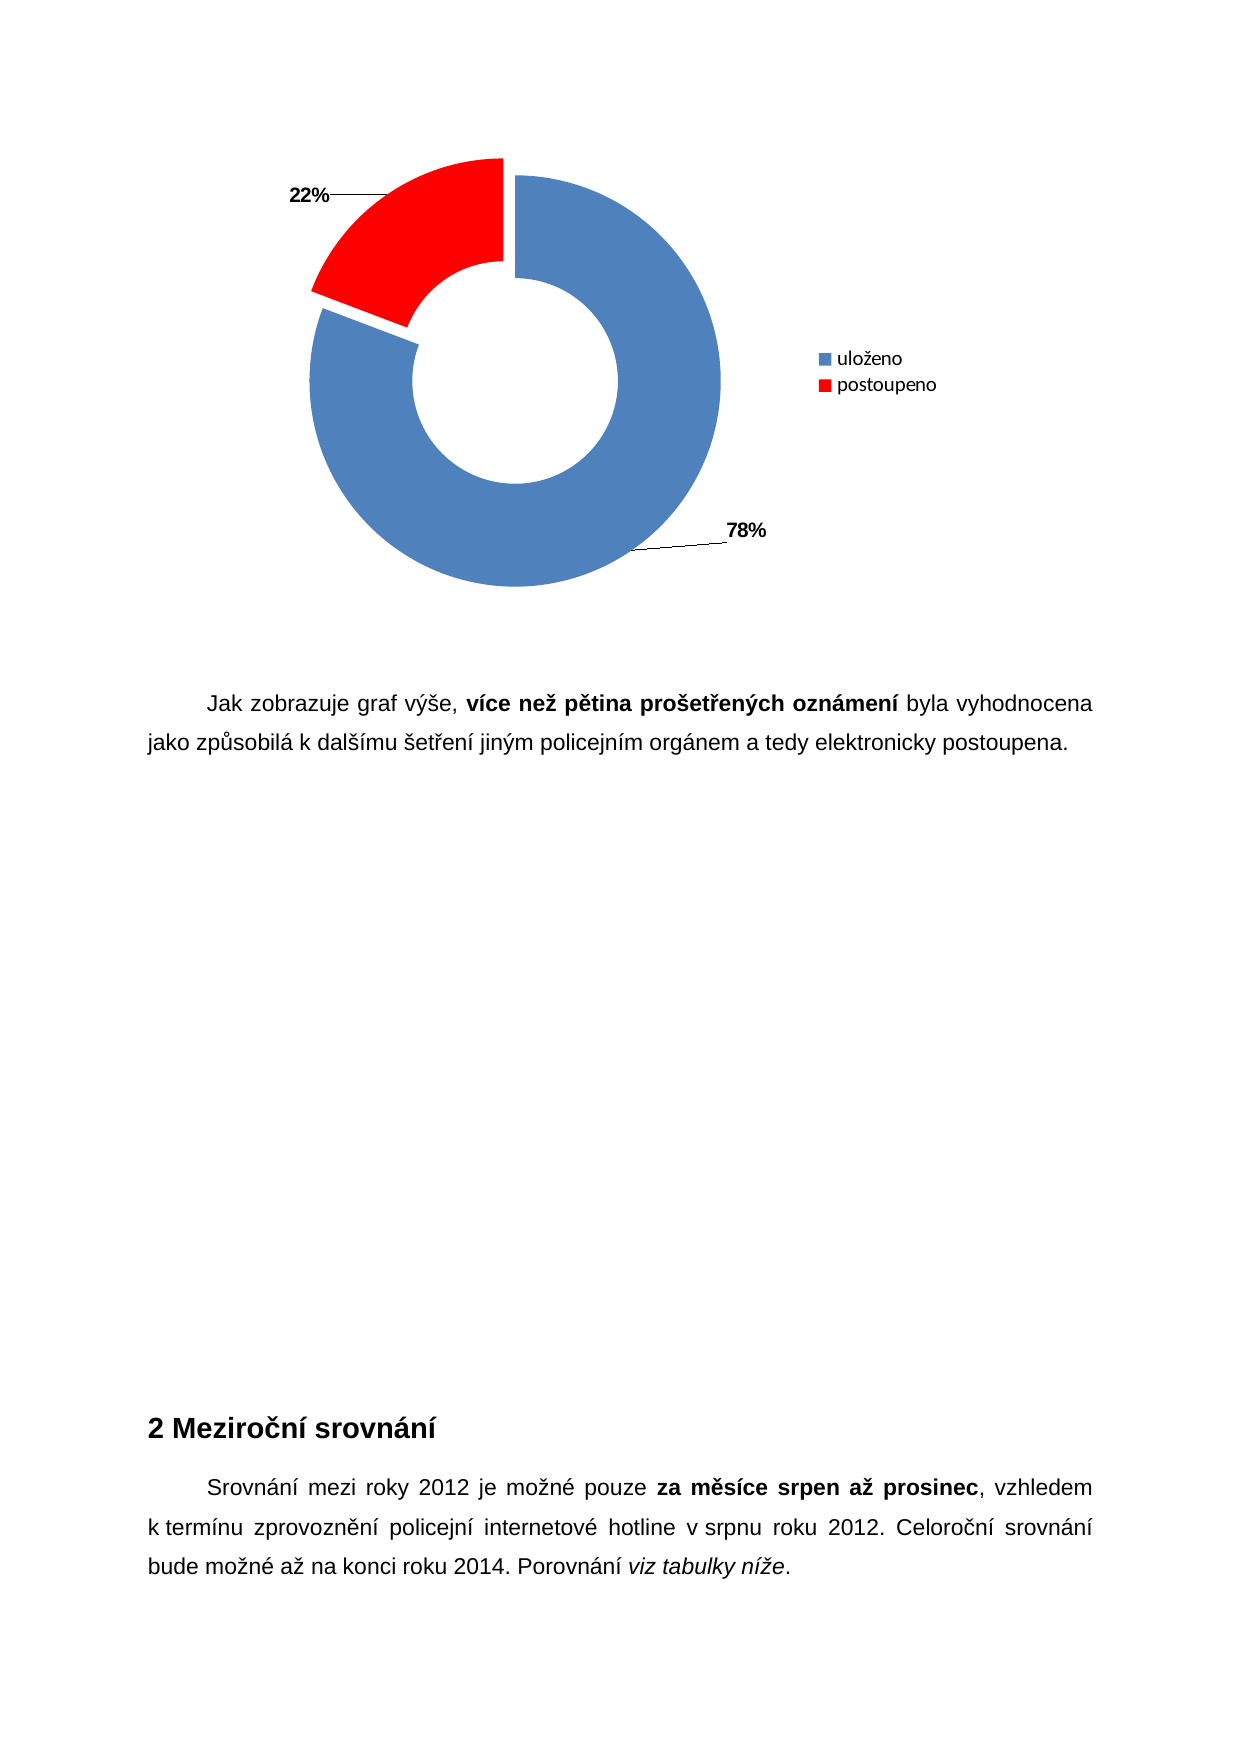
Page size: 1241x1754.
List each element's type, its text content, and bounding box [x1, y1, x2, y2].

subtitle 2 Meziroční srovnání [148, 1411, 1093, 1444]
text Srovnání mezi roky 2012 je možné pouze za měsíce srpen až prosinec, vzhledem k termínu zprovoznění policejní internetové hotline v srpnu roku 2012. Celoroční srovnání bude možné až na konci roku 2014. Porovnání viz tabulky níže. [148, 1474, 1093, 1580]
text Jak zobrazuje graf výše, více než pětina prošetřených oznámení byla vyhodnocena jako způsobilá k dalšímu šetření jiným policejním orgánem a tedy elektronicky postoupena. [148, 690, 1093, 756]
